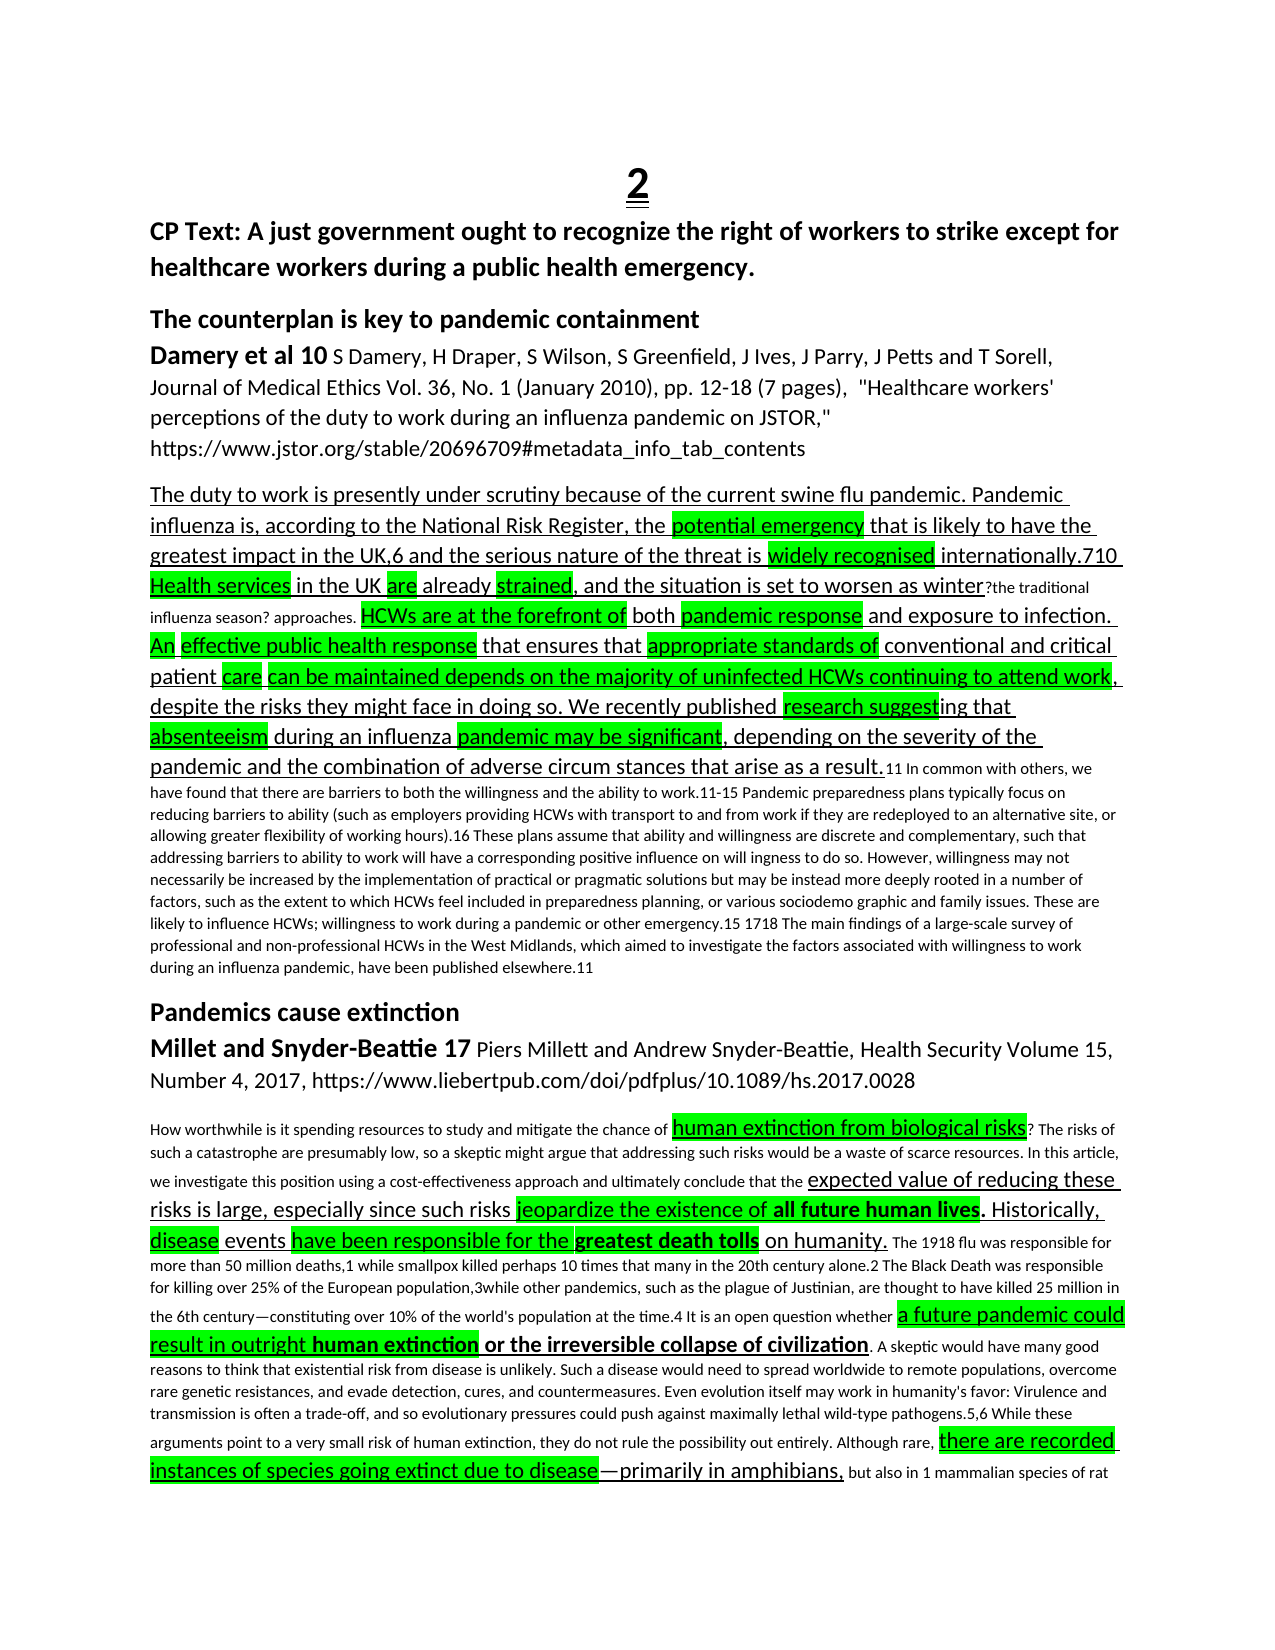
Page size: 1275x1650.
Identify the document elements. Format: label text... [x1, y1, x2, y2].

text Millet and Snyder-Beattie 17 Piers Millett and Andrew Snyder-Beattie, Health Security Volume 15, Number 4, 2017, https://www.liebertpub.com/doi/pdfplus/10.1089/hs.2017.0028 [150, 1031, 1125, 1094]
text Damery et al 10 S Damery, H Draper, S Wilson, S Greenfield, J Ives, J Parry, J Petts and T Sorell, Journal of Medical Ethics Vol. 36, No. 1 (January 2010), pp. 12-18 (7 pages), "Healthcare workers' perceptions of the duty to work during an influenza pandemic on JSTOR," https://www.jstor.org/stable/20696709#metadata_info_tab_contents [150, 338, 1125, 462]
text The counterplan is key to pandemic containment [150, 302, 1125, 335]
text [150, 1113, 1125, 1484]
subtitle 2 [150, 154, 1125, 210]
text The duty to work is presently under scrutiny because of the current swine flu pandemic. Pandemic influenza is, according to the National Risk Register, the potential emergency that is likely to have the greatest impact in the UK,6 and the serious nature of the threat is widely recognised internationally.710 Health services in the UK are already strained, and the situation is set to worsen as winter?the traditional influenza season? approaches. HCWs are at the forefront of both pandemic response and exposure to infection. An effective public health response that ensures that appropriate standards of conventional and critical patient care can be maintained depends on the majority of uninfected HCWs continuing to attend work, despite the risks they might face in doing so. We recently published research suggesting that absenteeism during an influenza pandemic may be significant, depending on the severity of the pandemic and the combination of adverse circum stances that arise as a result.11 In common with others, we have found that there are barriers to both the willingness and the ability to work.11-15 Pandemic preparedness plans typically focus on reducing barriers to ability (such as employers providing HCWs with transport to and from work if they are redeployed to an alternative site, or allowing greater flexibility of working hours).16 These plans assume that ability and willingness are discrete and complementary, such that addressing barriers to ability to work will have a corresponding positive influence on will ingness to do so. However, willingness may not necessarily be increased by the implementation of practical or pragmatic solutions but may be instead more deeply rooted in a number of factors, such as the extent to which HCWs feel included in preparedness planning, or various sociodemo graphic and family issues. These are likely to influence HCWs; willingness to work during a pandemic or other emergency.15 1718 The main findings of a large-scale survey of professional and non-professional HCWs in the West Midlands, which aimed to investigate the factors associated with willingness to work during an influenza pandemic, have been published elsewhere.11 [150, 481, 1125, 977]
text CP Text: A just government ought to recognize the right of workers to strike except for healthcare workers during a public health emergency. [150, 214, 1125, 283]
text Pandemics cause extinction [150, 996, 1125, 1028]
